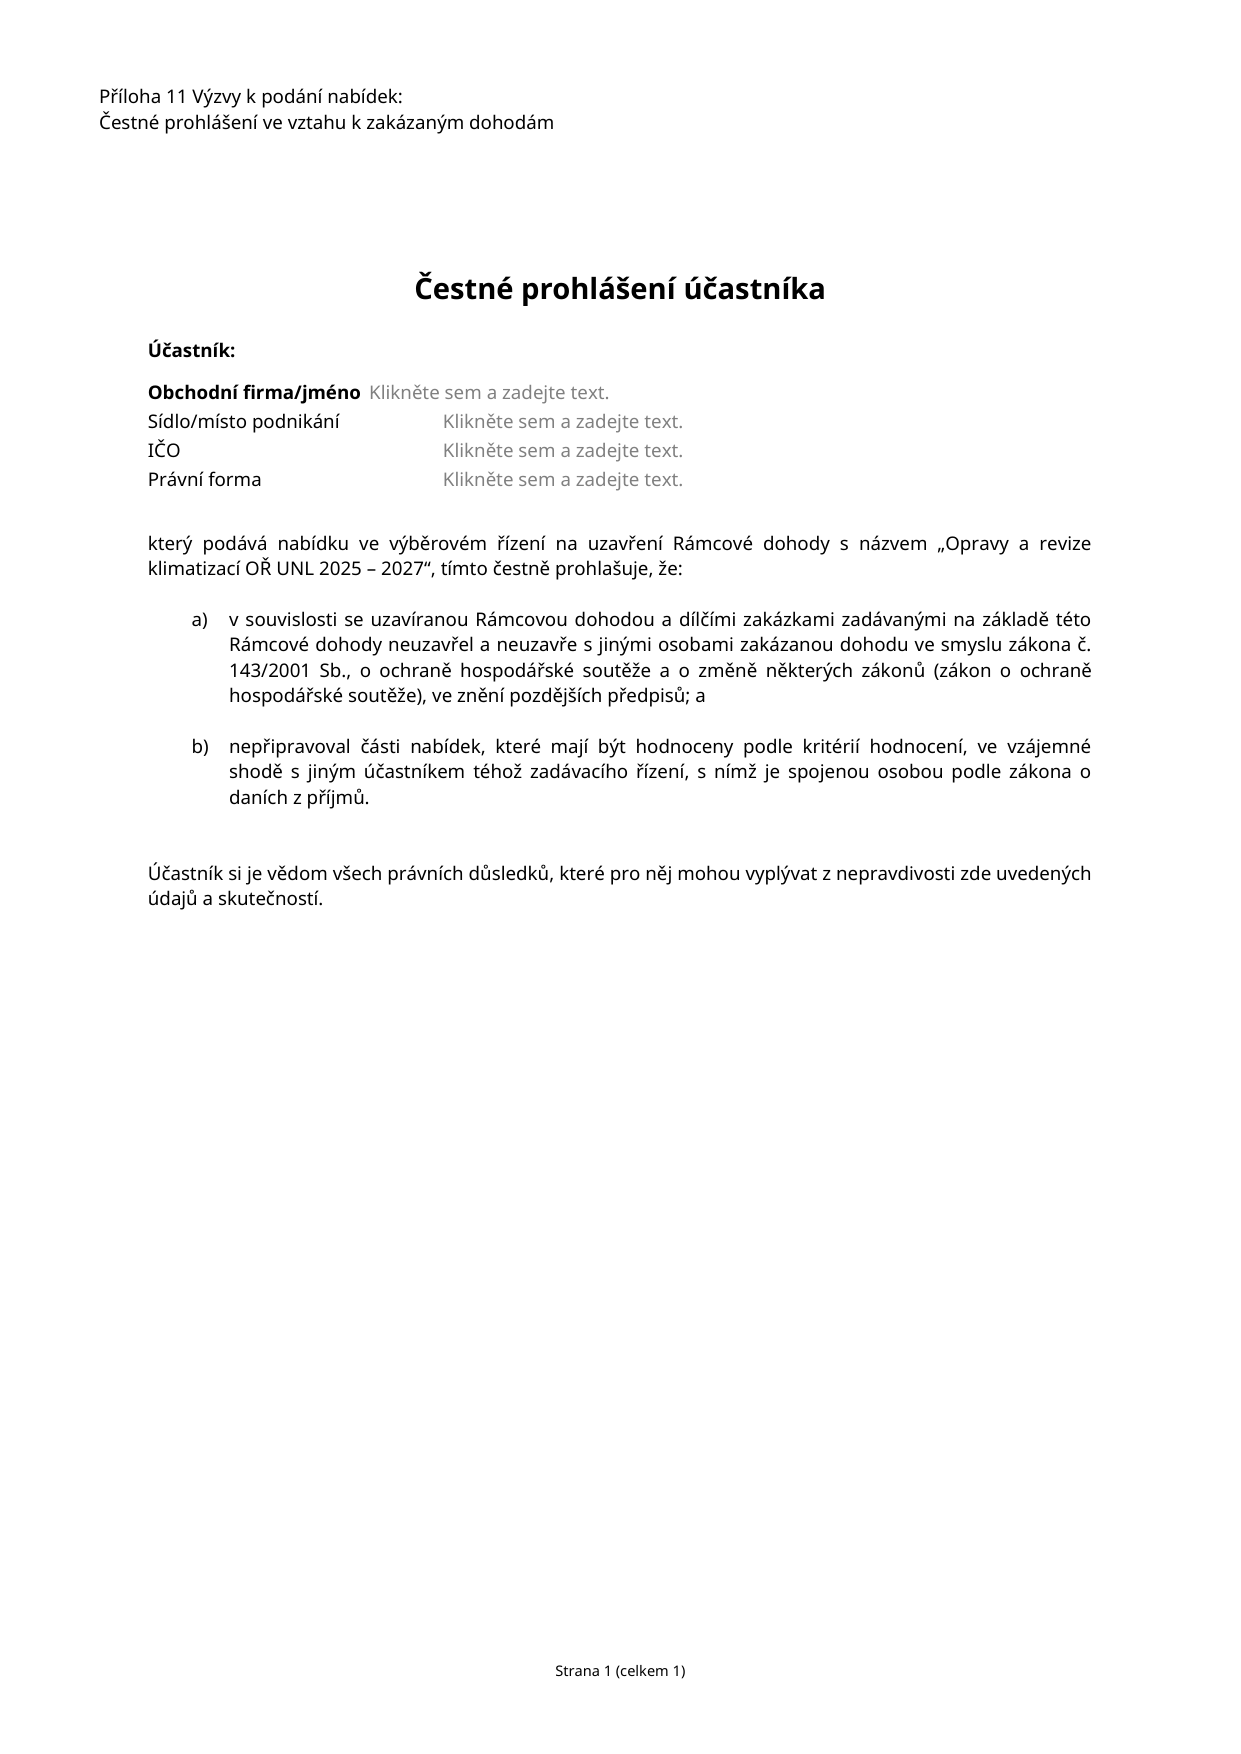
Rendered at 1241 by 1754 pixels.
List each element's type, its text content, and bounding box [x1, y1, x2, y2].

text IČO [148, 434, 1093, 463]
text Právní forma [148, 463, 1093, 492]
text Účastník: [148, 333, 1093, 364]
list v souvislosti se uzavíranou Rámcovou dohodou a dílčími zakázkami zadávanými na základě této Rámcové dohody neuzavřel a neuzavře s jinými osobami zakázanou dohodu ve smyslu zákona č. 143/2001 Sb., o ochraně hospodářské soutěže a o změně některých zákonů (zákon o ochraně hospodářské soutěže), ve znění pozdějších předpisů; a [191, 606, 1093, 708]
text který podává nabídku ve výběrovém řízení na uzavření Rámcové dohody s názvem „Opravy a revize klimatizací OŘ UNL 2025 – 2027“, tímto čestně prohlašuje, že: [148, 530, 1093, 581]
text Sídlo/místo podnikání [148, 405, 1093, 434]
text Obchodní firma/jméno [148, 376, 1093, 405]
text Účastník si je vědom všech právních důsledků, které pro něj mohou vyplývat z nepravdivosti zde uvedených údajů a skutečností. [148, 860, 1093, 911]
list nepřipravoval části nabídek, které mají být hodnoceny podle kritérií hodnocení, ve vzájemné shodě s jiným účastníkem téhož zadávacího řízení, s nímž je spojenou osobou podle zákona o daních z příjmů. [191, 733, 1093, 810]
title Čestné prohlášení účastníka [148, 268, 1093, 308]
